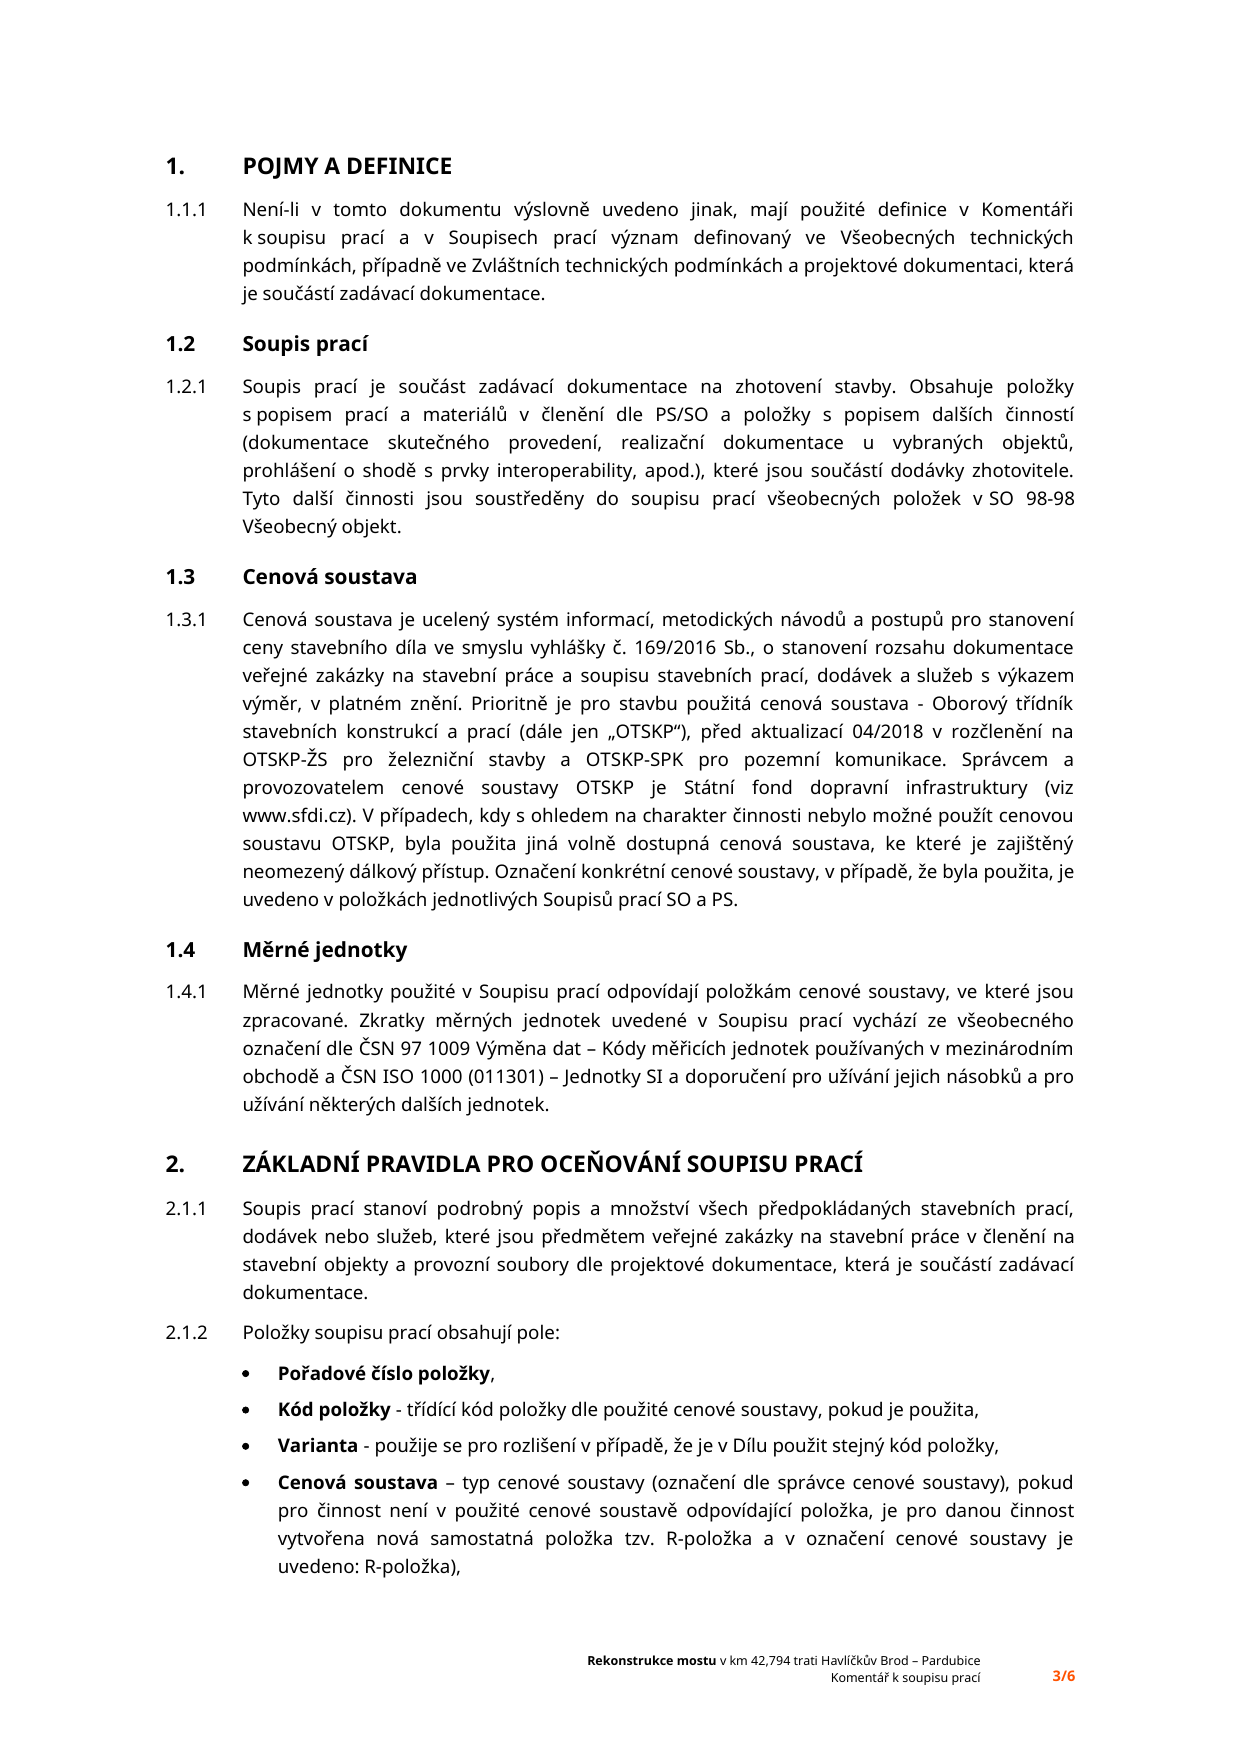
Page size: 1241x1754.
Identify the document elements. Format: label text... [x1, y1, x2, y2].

text Cenová soustava – typ cenové soustavy (označení dle správce cenové soustavy), pokud pro činnost není v použité cenové soustavě odpovídající položka, je pro danou činnost vytvořena nová samostatná položka tzv. R-položka a v označení cenové soustavy je uvedeno: R-položka), [242, 1469, 1075, 1579]
text Soupis prací [165, 329, 1075, 358]
text Varianta - použije se pro rozlišení v případě, že je v Dílu použit stejný kód položky, [242, 1433, 1075, 1458]
text Kód položky - třídící kód položky dle použité cenové soustavy, pokud je použita, [242, 1396, 1075, 1422]
text Soupis prací stanoví podrobný popis a množství všech předpokládaných stavebních prací, dodávek nebo služeb, které jsou předmětem veřejné zakázky na stavební práce v členění na stavební objekty a provozní soubory dle projektové dokumentace, která je součástí zadávací dokumentace. [165, 1195, 1075, 1304]
text Měrné jednotky použité v Soupisu prací odpovídají položkám cenové soustavy, ve které jsou zpracované. Zkratky měrných jednotek uvedené v Soupisu prací vychází ze všeobecného označení dle ČSN 97 1009 Výměna dat – Kódy měřicích jednotek používaných v mezinárodním obchodě a ČSN ISO 1000 (011301) – Jednotky SI a doporučení pro užívání jejich násobků a pro užívání některých dalších jednotek. [165, 979, 1075, 1116]
text Cenová soustava [165, 562, 1075, 591]
text Položky soupisu prací obsahují pole: [165, 1319, 1075, 1345]
text Měrné jednotky [165, 935, 1075, 963]
text ZÁKLADNÍ PRAVIDLA PRO OCEŇOVÁNÍ SOUPISU PRACÍ [165, 1148, 1075, 1179]
text Soupis prací je součást zadávací dokumentace na zhotovení stavby. Obsahuje položky s popisem prací a materiálů v členění dle PS/SO a položky s popisem dalších činností (dokumentace skutečného provedení, realizační dokumentace u vybraných objektů, prohlášení o shodě s prvky interoperability, apod.), které jsou součástí dodávky zhotovitele. Tyto další činnosti jsou soustředěny do soupisu prací všeobecných položek v SO 98-98 Všeobecný objekt. [165, 373, 1075, 539]
text Cenová soustava je ucelený systém informací, metodických návodů a postupů pro stanovení ceny stavebního díla ve smyslu vyhlášky č. 169/2016 Sb., o stanovení rozsahu dokumentace veřejné zakázky na stavební práce a soupisu stavebních prací, dodávek a služeb s výkazem výměr, v platném znění. Prioritně je pro stavbu použitá cenová soustava - Oborový třídník stavebních konstrukcí a prací (dále jen „OTSKP“), před aktualizací 04/2018 v rozčlenění na OTSKP-ŽS pro železniční stavby a OTSKP-SPK pro pozemní komunikace. Správcem a provozovatelem cenové soustavy OTSKP je Státní fond dopravní infrastruktury (viz www.sfdi.cz). V případech, kdy s ohledem na charakter činnosti nebylo možné použít cenovou soustavu OTSKP, byla použita jiná volně dostupná cenová soustava, ke které je zajištěný neomezený dálkový přístup. Označení konkrétní cenové soustavy, v případě, že byla použita, je uvedeno v položkách jednotlivých Soupisů prací SO a PS. [165, 606, 1075, 912]
text POJMY A DEFINICE [165, 150, 1075, 181]
text Není-li v tomto dokumentu výslovně uvedeno jinak, mají použité definice v Komentáři k soupisu prací a v Soupisech prací význam definovaný ve Všeobecných technických podmínkách, případně ve Zvláštních technických podmínkách a projektové dokumentaci, která je součástí zadávací dokumentace. [165, 197, 1075, 306]
text Pořadové číslo položky, [242, 1360, 1075, 1386]
